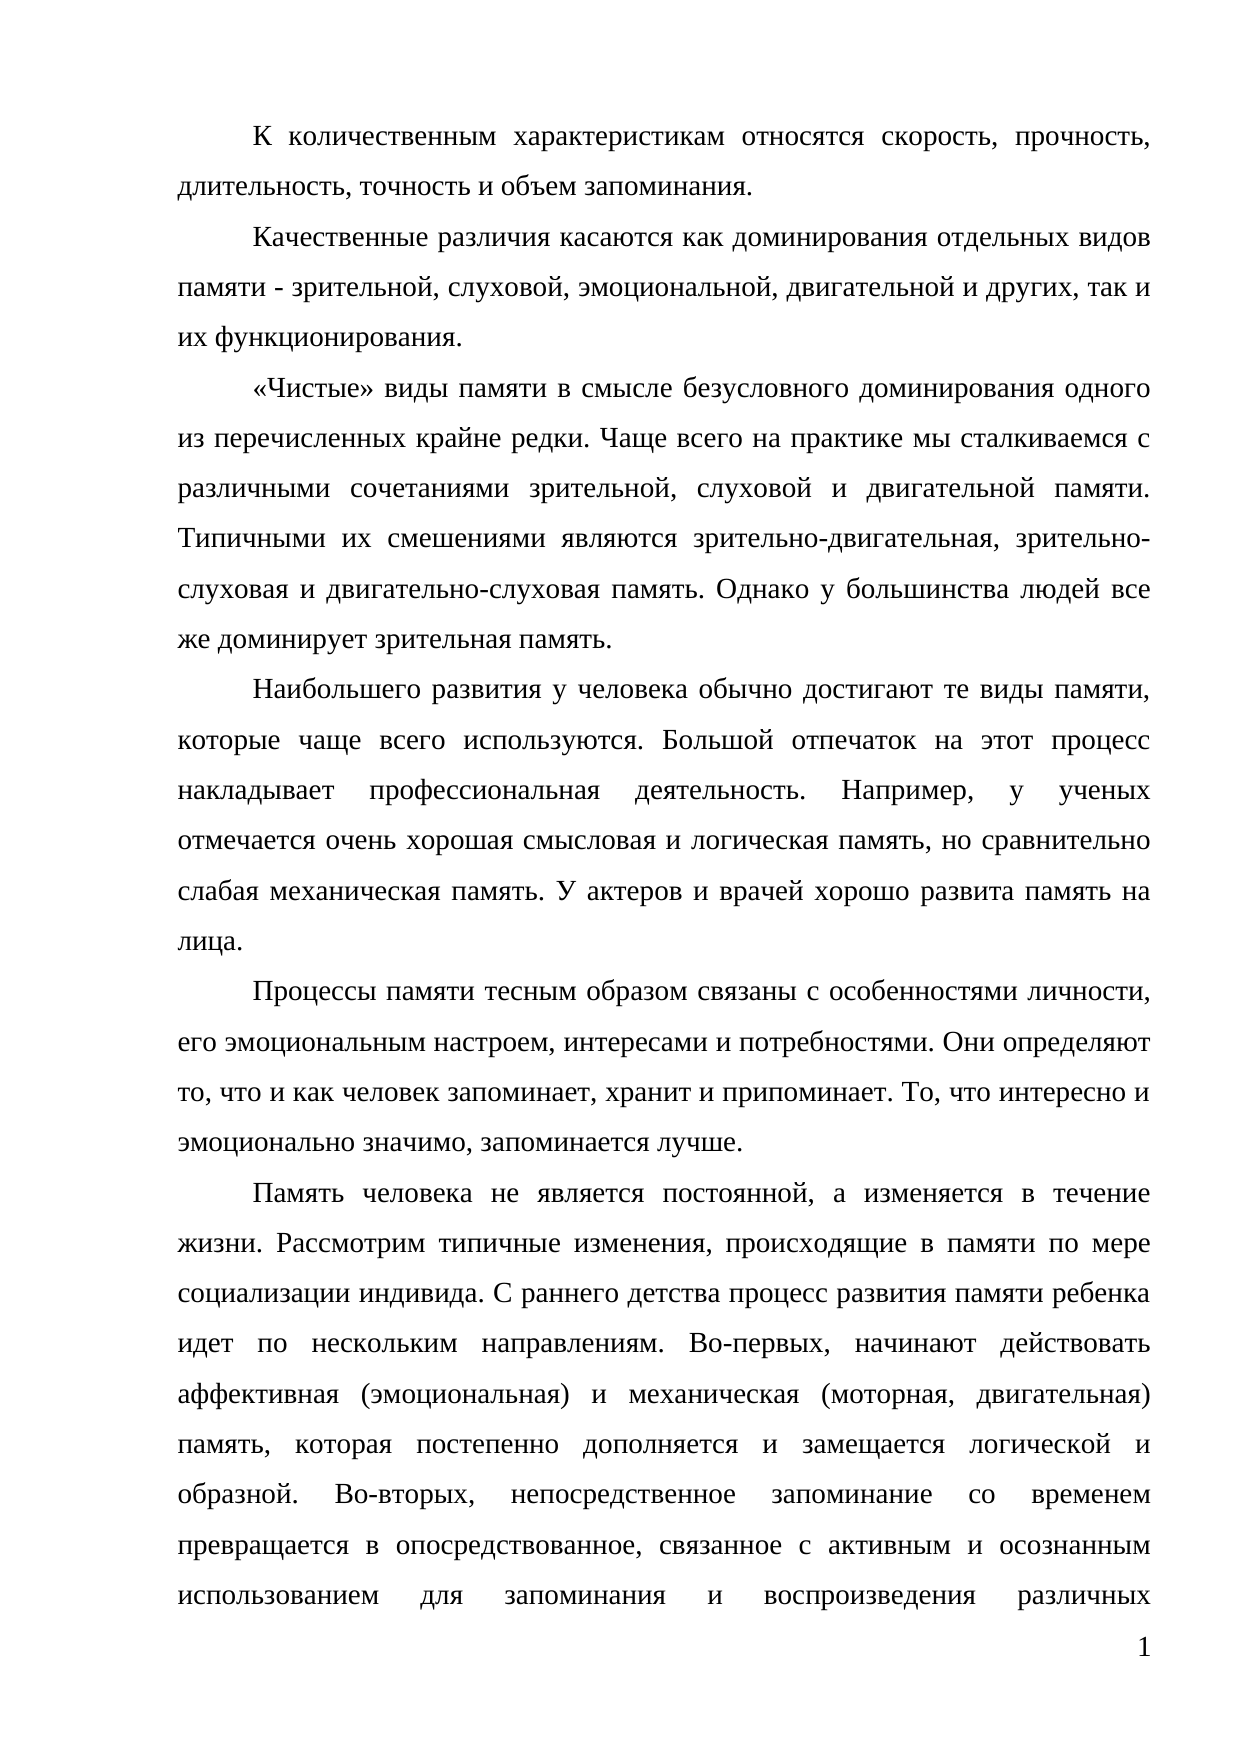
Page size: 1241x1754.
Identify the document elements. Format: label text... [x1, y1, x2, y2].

text Процессы памяти тесным образом связаны с особенностями личности, его эмоциональным настроем, интересами и потребностями. Они определяют то, что и как человек запоминает, хранит и припоминает. То, что интересно и эмоционально значимо, запоминается лучше. [177, 973, 1152, 1158]
text Наибольшего развития у человека обычно достигают те виды памяти, которые чаще всего используются. Большой отпечаток на этот процесс накладывает профессиональная деятельность. Например, у ученых отмечается очень хорошая смысловая и логическая память, но сравнительно слабая механическая память. У актеров и врачей хорошо развита память на лица. [177, 672, 1152, 957]
text К количественным характеристикам относятся скорость, прочность, длительность, точность и объем запоминания. [177, 118, 1152, 202]
text Качественные различия касаются как доминирования отдельных видов памяти - зрительной, слуховой, эмоциональной, двигательной и других, так и их функционирования. [177, 219, 1152, 353]
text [177, 1175, 1152, 1611]
text «Чистые» виды памяти в смысле безусловного доминирования одного из перечисленных крайне редки. Чаще всего на практике мы сталкиваемся с различными сочетаниями зрительной, слуховой и двигательной памяти. Типичными их смешениями являются зрительно-двигательная, зрительно-слуховая и двигательно-слуховая память. Однако у большинства людей все же доминирует зрительная память. [177, 370, 1152, 655]
